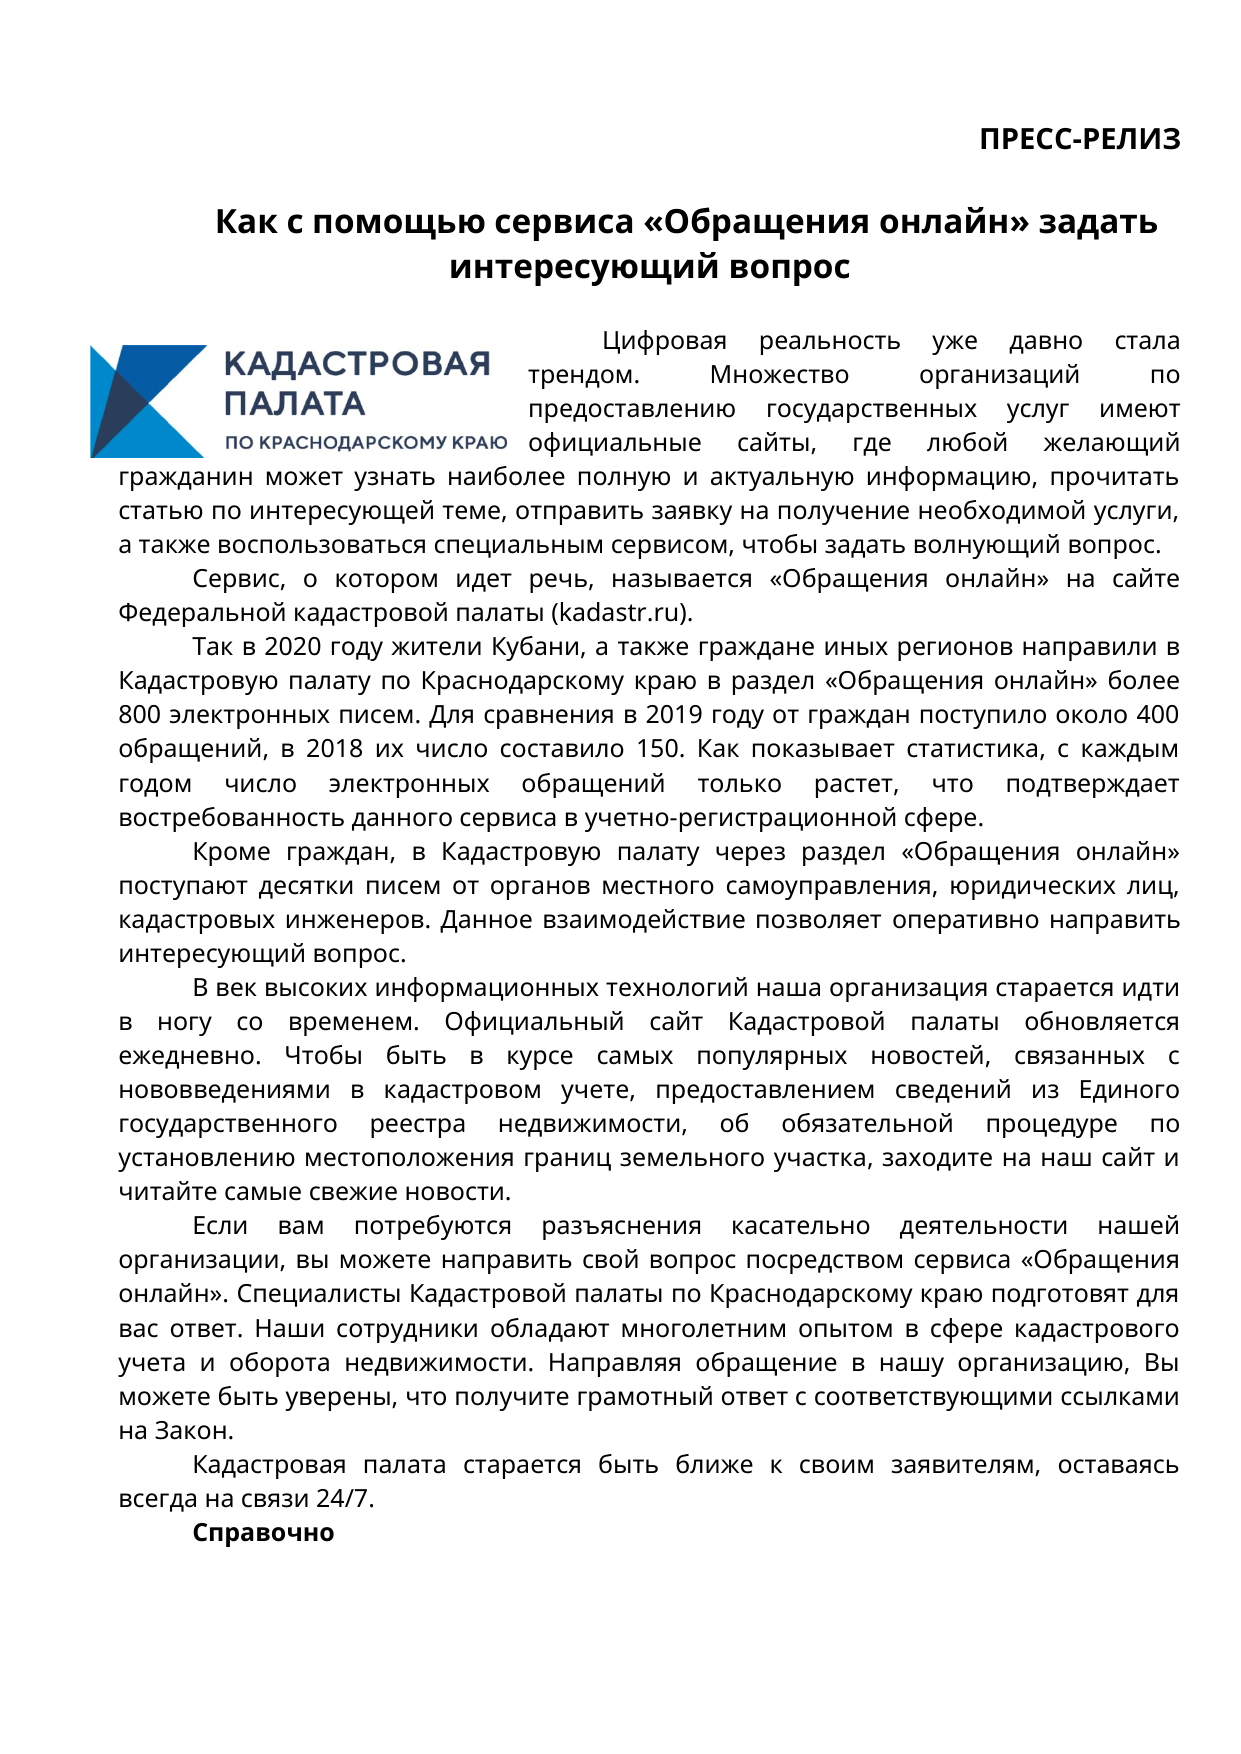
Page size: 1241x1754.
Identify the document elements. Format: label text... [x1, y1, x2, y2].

text Если вам потребуются разъяснения касательно деятельности нашей организации, вы можете направить свой вопрос посредством сервиса «Обращения онлайн». Специалисты Кадастровой палаты по Краснодарскому краю подготовят для вас ответ. Наши сотрудники обладают многолетним опытом в сфере кадастрового учета и оборота недвижимости. Направляя обращение в нашу организацию, Вы можете быть уверены, что получите грамотный ответ с соответствующими ссылками на Закон. [118, 1208, 1181, 1446]
text Сервис, о котором идет речь, называется «Обращения онлайн» на сайте Федеральной кадастровой палаты (kadastr.ru). [118, 561, 1181, 629]
text Кадастровая палата старается быть ближе к своим заявителям, оставаясь всегда на связи 24/7. [118, 1446, 1181, 1514]
text ПРЕСС-РЕЛИЗ [118, 118, 1181, 158]
text Так в 2020 году жители Кубани, а также граждане иных регионов направили в Кадастровую палату по Краснодарскому краю в раздел «Обращения онлайн» более 800 электронных писем. Для сравнения в 2019 году от граждан поступило около 400 обращений, в 2018 их число составило 150. Как показывает статистика, с каждым годом число электронных обращений только растет, что подтверждает востребованность данного сервиса в учетно-регистрационной сфере. [118, 629, 1181, 833]
text Справочно [118, 1514, 1181, 1549]
text Цифровая реальность уже давно стала трендом. Множество организаций по предоставлению государственных услуг имеют официальные сайты, где любой желающий гражданин может узнать наиболее полную и актуальную информацию, прочитать статью по интересующей теме, отправить заявку на получение необходимой услуги, а также воспользоваться специальным сервисом, чтобы задать волнующий вопрос. [118, 322, 1181, 561]
picture [90, 345, 509, 458]
text В век высоких информационных технологий наша организация старается идти в ногу со временем. Официальный сайт Кадастровой палаты обновляется ежедневно. Чтобы быть в курсе самых популярных новостей, связанных с нововведениями в кадастровом учете, предоставлением сведений из Единого государственного реестра недвижимости, об обязательной процедуре по установлению местоположения границ земельного участка, заходите на наш сайт и читайте самые свежие новости. [118, 969, 1181, 1208]
text Как с помощью сервиса «Обращения онлайн» задать интересующий вопрос [118, 197, 1181, 288]
text Кроме граждан, в Кадастровую палату через раздел «Обращения онлайн» поступают десятки писем от органов местного самоуправления, юридических лиц, кадастровых инженеров. Данное взаимодействие позволяет оперативно направить интересующий вопрос. [118, 833, 1181, 969]
